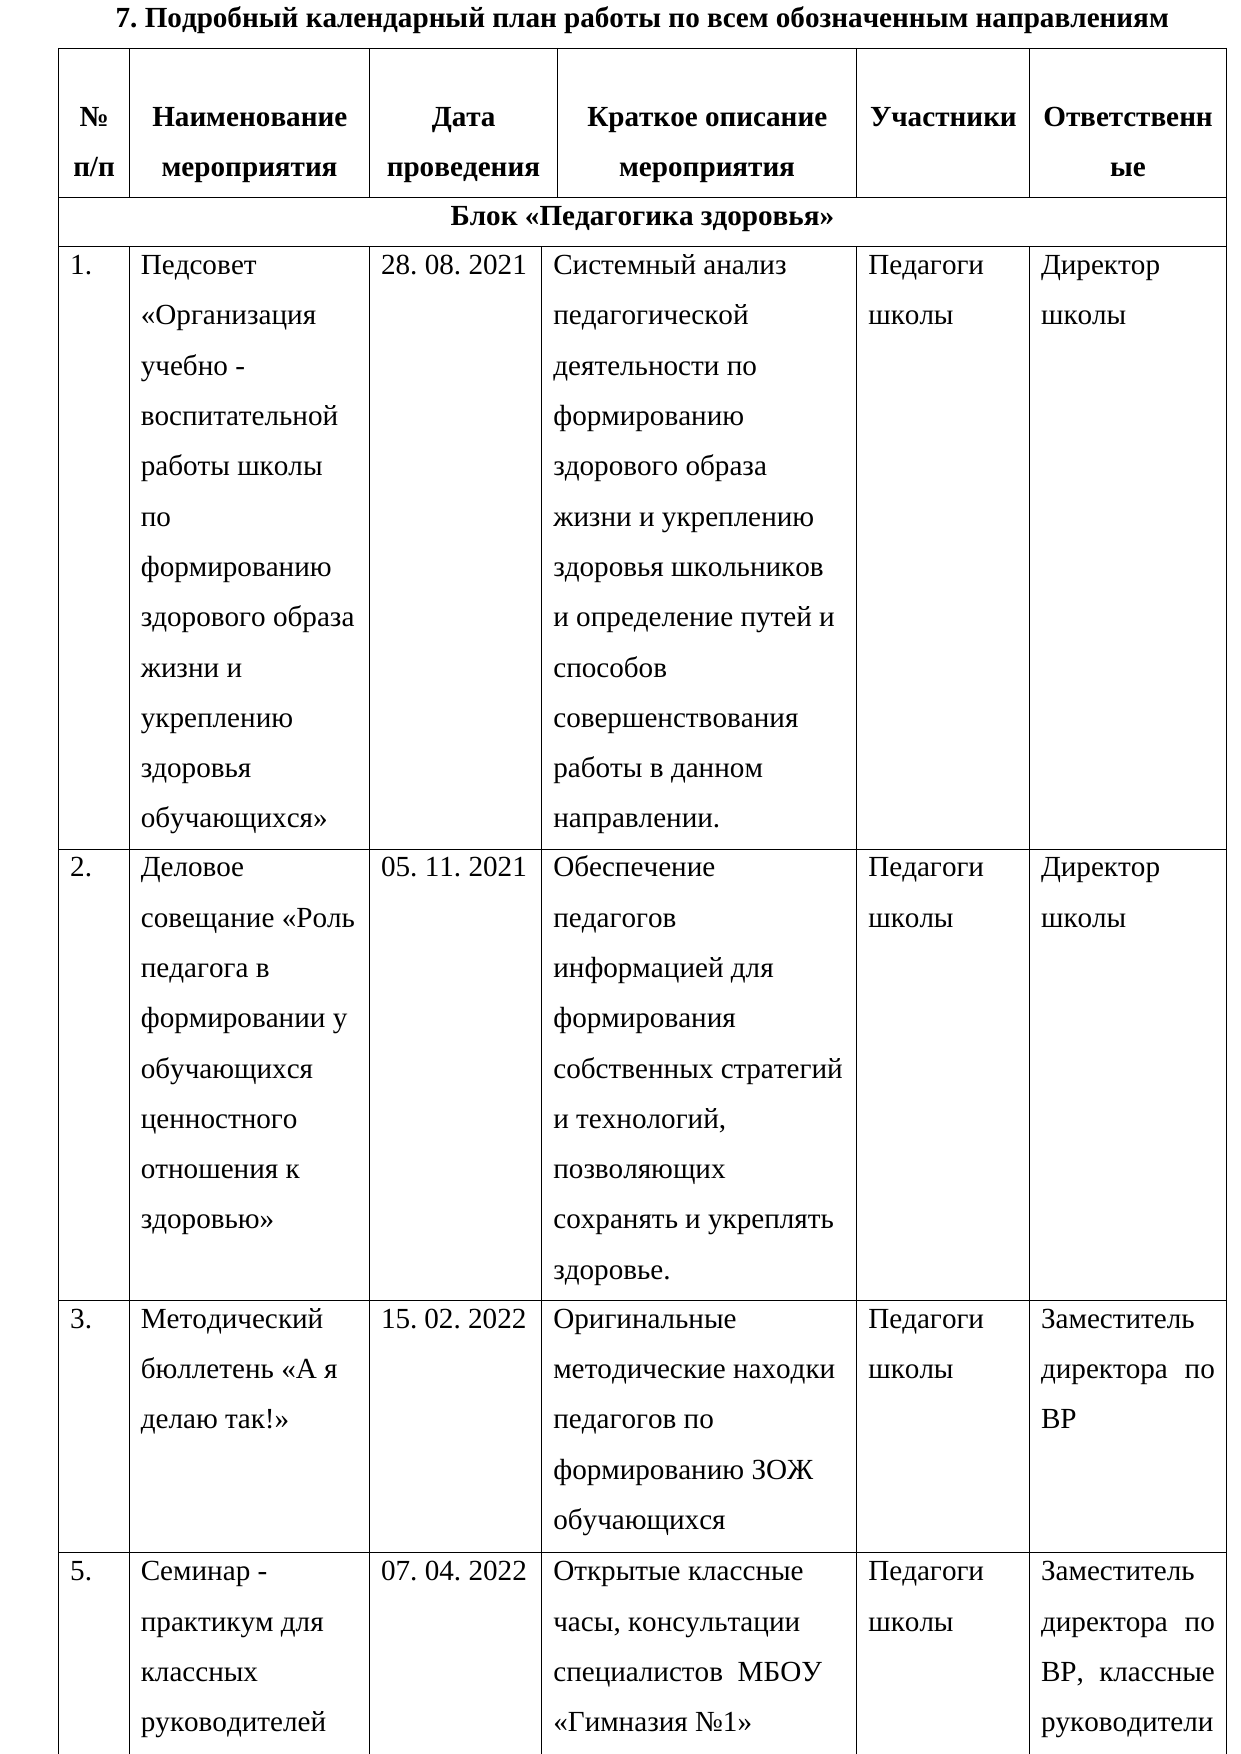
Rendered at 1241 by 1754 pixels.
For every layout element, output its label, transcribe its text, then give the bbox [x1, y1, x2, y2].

table_cell Педагоги школы [857, 850, 1029, 1300]
table_cell Обеспечение педагогов информацией для формирования собственных стратегий и технологий, позволяющих сохранять и укреплять здоровье. [542, 850, 856, 1300]
table_cell 07. 04. 2022 [370, 1553, 541, 1754]
table_cell Оригинальные методические находки педагогов по формированию ЗОЖ обучающихся [542, 1301, 856, 1552]
table_header 7. Подробный календарный план работы по всем обозначенным направлениям [59, 0, 1226, 48]
table_cell Системный анализ педагогической деятельности по формированию здорового образа жизни и укреплению здоровья школьников и определение путей и способов совершенствования работы в данном направлении. [542, 247, 856, 848]
table_cell Педагоги школы [857, 247, 1029, 848]
table_cell 5. [59, 1553, 129, 1754]
table_cell Директор школы [1030, 850, 1226, 1300]
table_cell Блок «Педагогика здоровья» [59, 198, 1226, 246]
table_cell Заместитель директора по ВР [1030, 1301, 1226, 1552]
table_cell 05. 11. 2021 [370, 850, 541, 1300]
table_cell Наименование мероприятия [130, 49, 369, 197]
table_cell Участники [857, 49, 1029, 197]
table_cell Открытые классные часы, консультации специалистов МБОУ «Гимназия №1» [542, 1553, 856, 1754]
table_cell № п/п [59, 49, 129, 197]
table_cell 02. 2022 [370, 1301, 541, 1552]
table_cell Ответственные [1030, 49, 1226, 197]
table_cell Педагоги школы [857, 1301, 1029, 1552]
table_cell 2. [59, 850, 129, 1300]
table_cell 28. 08. 2021 [370, 247, 541, 848]
table_cell Дата проведения [370, 49, 557, 197]
table_cell 3. [59, 1301, 129, 1552]
table_cell Семинар - практикум для классных руководителей «Защитим наших детей от беды» [130, 1553, 369, 1754]
table_cell Заместитель директора по ВР, классные руководители [1030, 1553, 1226, 1754]
table_cell Директор школы [1030, 247, 1226, 848]
table_cell Методический бюллетень «А я делаю так!» [130, 1301, 369, 1552]
table_cell Педсовет «Организация учебно - воспитательной работы школы по формированию здорового образа жизни и укреплению здоровья обучающихся» [130, 247, 369, 848]
table_cell Деловое совещание «Роль педагога в формировании у обучающихся ценностного отношения к здоровью» [130, 850, 369, 1300]
table_cell 1. [59, 247, 129, 848]
table_cell Педагоги школы [857, 1553, 1029, 1754]
table_cell Краткое описание мероприятия [558, 49, 856, 197]
